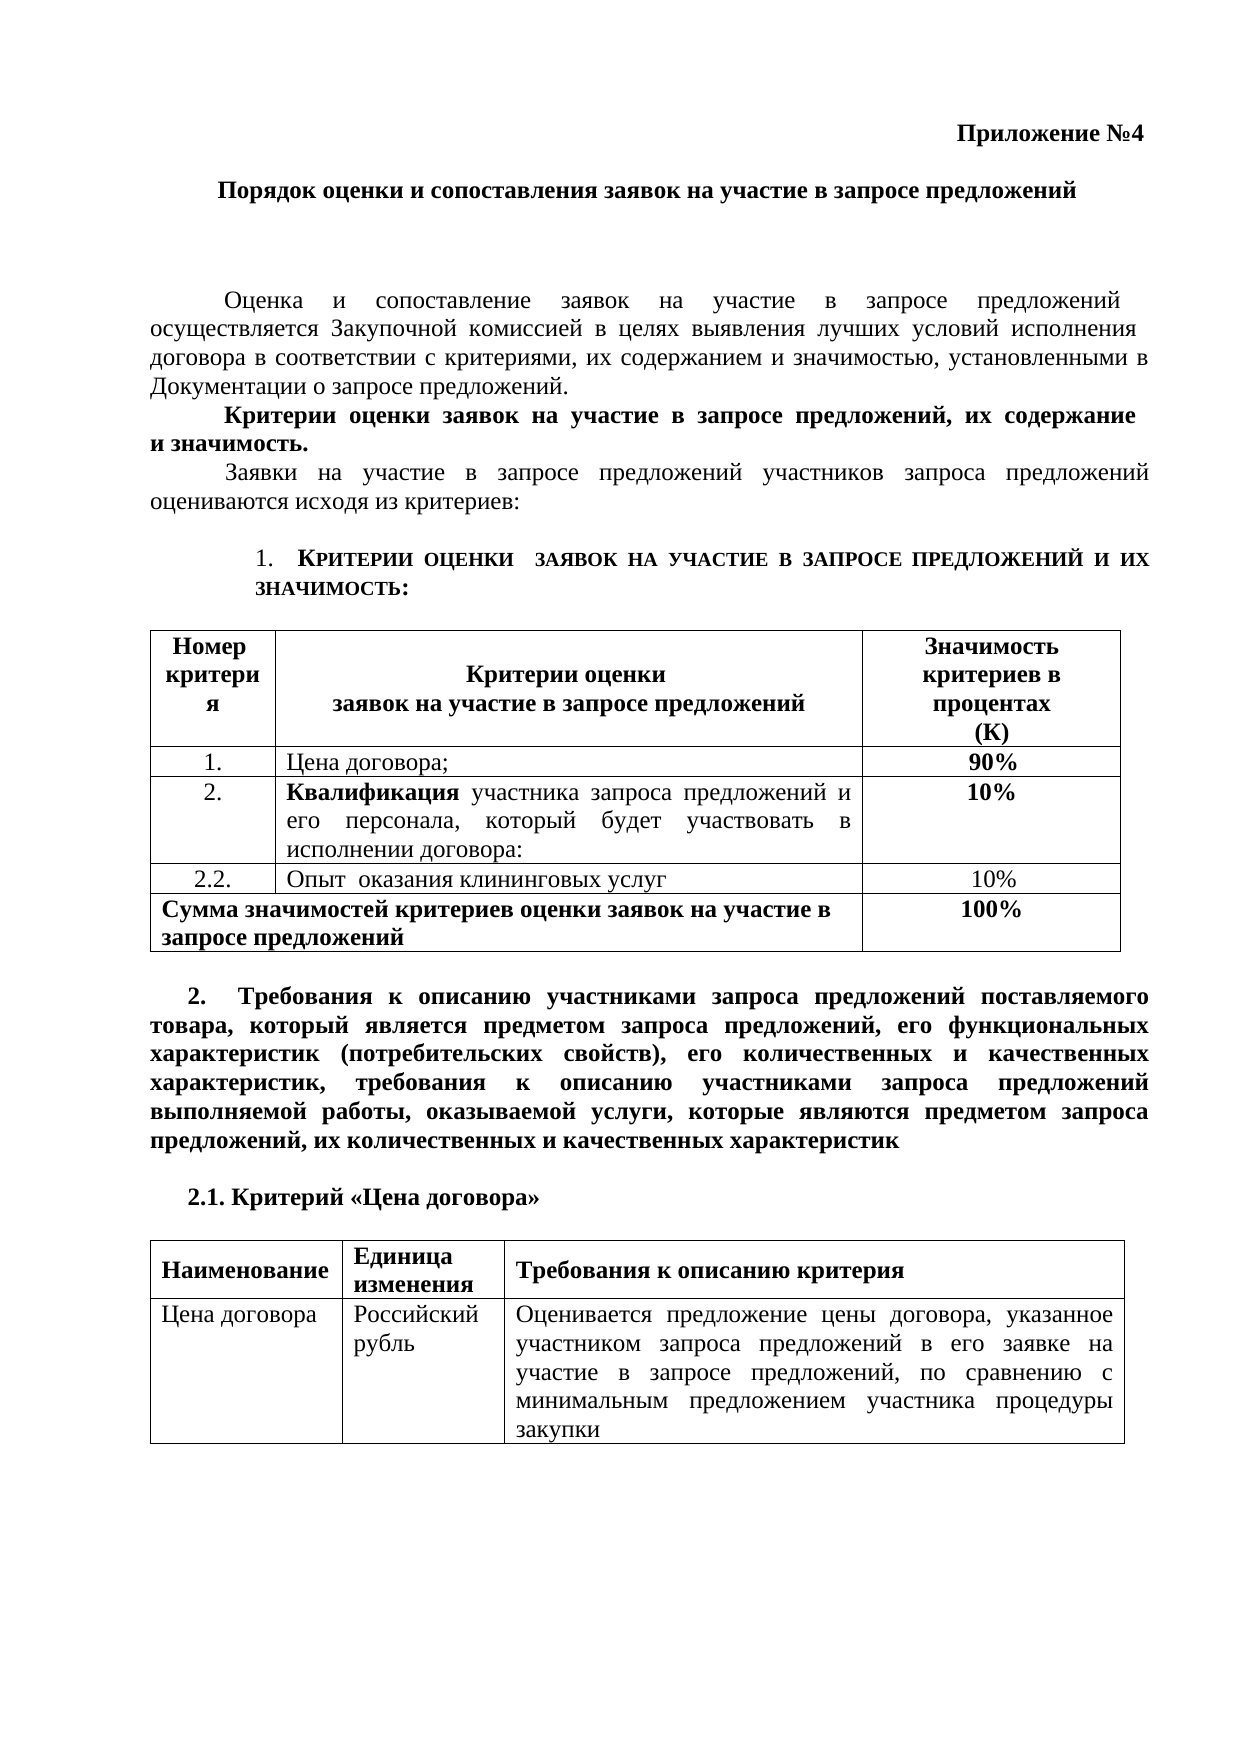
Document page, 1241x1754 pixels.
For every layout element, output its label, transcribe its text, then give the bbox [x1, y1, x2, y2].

table_header Требования к описанию критерия [505, 1241, 1124, 1298]
text 2.1. Критерий «Цена договора» [187, 1182, 1150, 1211]
table_header Номер критерия [151, 631, 275, 746]
text Оценка и сопоставление заявок на участие в запросе предложений осуществляется Закупочной комиссией в целях выявления лучших условий исполнения договора в соответствии с критериями, их содержанием и значимостью, установленными в Документации о запросе предложений. [150, 285, 1150, 400]
table_header Наименование [151, 1241, 342, 1298]
text 2. Требования к описанию участниками запроса предложений поставляемого товара, который является предметом запроса предложений, его функциональных характеристик (потребительских свойств), его количественных и качественных характеристик, требования к описанию участниками запроса предложений выполняемой работы, оказываемой услуги, которые являются предметом запроса предложений, их количественных и качественных характеристик [150, 981, 1150, 1153]
table_cell Цена договора; [276, 747, 862, 776]
table_cell Квалификация участника запроса предложений и его персонала, который будет участвовать в исполнении договора: [276, 777, 862, 863]
list Критерии оценки заявок на участие в ЗАПРОСЕ ПРЕДЛОЖЕНИЙ и их значимость: [255, 543, 1150, 601]
table_header Критерии оценки заявок на участие в запросе предложений [276, 631, 862, 746]
text Критерии оценки заявок на участие в запросе предложений, их содержание и значимость. [150, 400, 1150, 457]
table_cell 10% [863, 864, 1120, 893]
table_cell Цена договора [151, 1299, 342, 1443]
table_cell Опыт оказания клининговых услуг [276, 864, 862, 893]
table_cell Сумма значимостей критериев оценки заявок на участие в запросе предложений [151, 894, 862, 951]
text Приложение №4 [150, 118, 1144, 147]
table_header Единица изменения [343, 1241, 504, 1298]
table_cell 100% [863, 894, 1120, 951]
subtitle Заявки на участие в запросе предложений участников запроса предложений оцениваются исходя из критериев: [150, 457, 1150, 515]
table_cell 10% [863, 777, 1120, 863]
table_cell Российский рубль [343, 1299, 504, 1443]
text Порядок оценки и сопоставления заявок на участие в запросе предложений [150, 176, 1144, 204]
table_cell 2. [151, 777, 275, 863]
table_cell 1. [151, 747, 275, 776]
table_header Значимость критериев в процентах (К) [863, 631, 1120, 746]
table_cell 2.2. [151, 864, 275, 893]
table_cell 90% [863, 747, 1120, 776]
table_cell Оценивается предложение цены договора, указанное участником запроса предложений в его заявке на участие в запросе предложений, по сравнению с минимальным предложением участника процедуры закупки [505, 1299, 1124, 1443]
